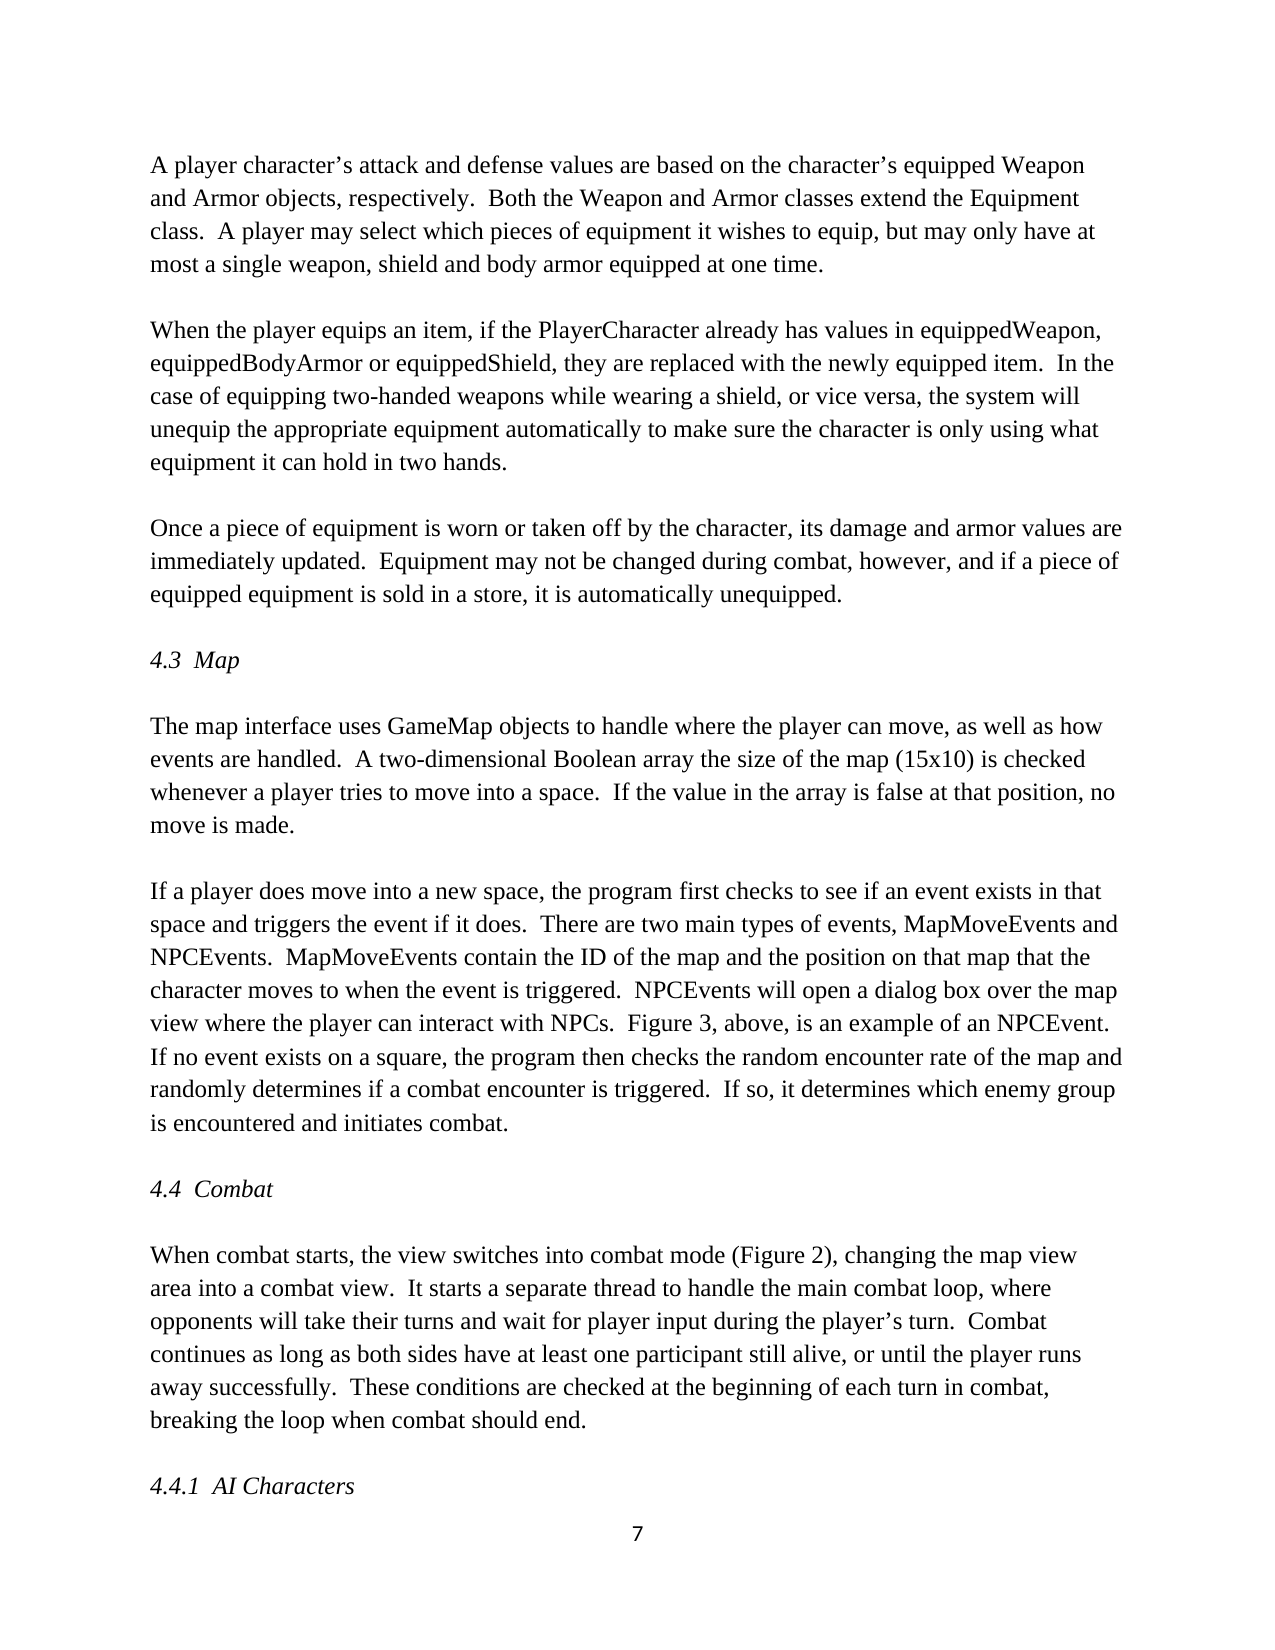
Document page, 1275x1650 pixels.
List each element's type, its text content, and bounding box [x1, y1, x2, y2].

text A player character’s attack and defense values are based on the character’s equipped Weapon and Armor objects, respectively. Both the Weapon and Armor classes extend the Equipment class. A player may select which pieces of equipment it wishes to equip, but may only have at most a single weapon, shield and body armor equipped at one time. [150, 150, 1125, 278]
text The map interface uses GameMap objects to handle where the player can move, as well as how events are handled. A two-dimensional Boolean array the size of the map (15x10) is checked whenever a player tries to move into a space. If the value in the array is false at that position, no move is made. [150, 711, 1125, 839]
text 4.3 Map [150, 645, 1125, 674]
text If a player does move into a new space, the program first checks to see if an event exists in that space and triggers the event if it does. There are two main types of events, MapMoveEvents and NPCEvents. MapMoveEvents contain the ID of the map and the position on that map that the character moves to when the event is triggered. NPCEvents will open a dialog box over the map view where the player can interact with NPCs. Figure 3, above, is an example of an NPCEvent. If no event exists on a square, the program then checks the random encounter rate of the map and randomly determines if a combat encounter is triggered. If so, it determines which enemy group is encountered and initiates combat. [150, 876, 1125, 1136]
text 4.4.1 AI Characters [150, 1471, 1125, 1499]
text When the player equips an item, if the PlayerCharacter already has values in equippedWeapon, equippedBodyArmor or equippedShield, they are replaced with the newly equipped item. In the case of equipping two-handed weapons while wearing a shield, or vice versa, the system will unequip the appropriate equipment automatically to make sure the character is only using what equipment it can hold in two hands. [150, 315, 1125, 476]
text 4.4 Combat [150, 1174, 1125, 1202]
text When combat starts, the view switches into combat mode (Figure 2), changing the map view area into a combat view. It starts a separate thread to handle the main combat loop, where opponents will take their turns and wait for player input during the player’s turn. Combat continues as long as both sides have at least one participant still alive, or until the player runs away successfully. These conditions are checked at the beginning of each turn in combat, breaking the loop when combat should end. [150, 1240, 1125, 1433]
text Once a piece of equipment is worn or taken off by the character, its damage and armor values are immediately updated. Equipment may not be changed during combat, however, and if a piece of equipped equipment is sold in a store, it is automatically unequipped. [150, 513, 1125, 608]
